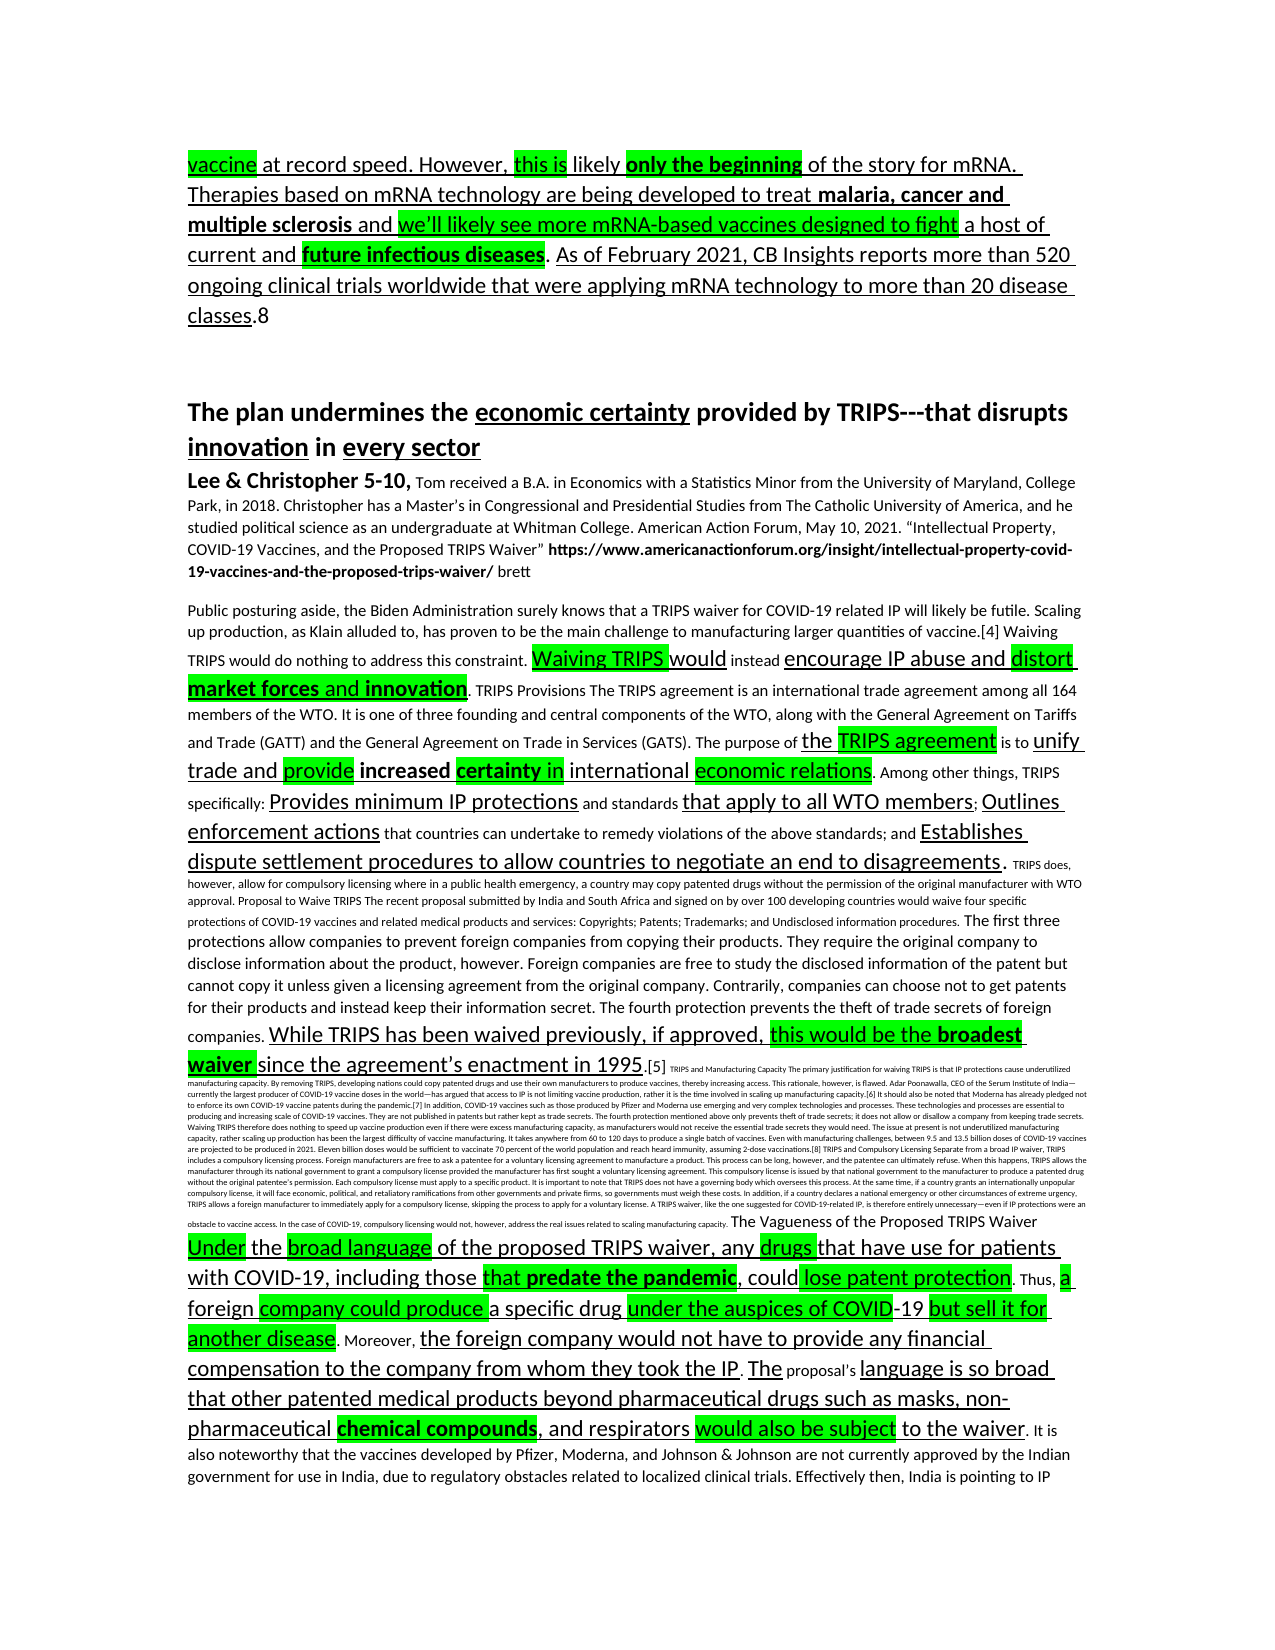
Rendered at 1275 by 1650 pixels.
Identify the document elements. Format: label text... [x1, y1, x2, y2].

subtitle The plan undermines the economic certainty provided by TRIPS---that disrupts innovation in every sector [187, 395, 1087, 463]
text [187, 150, 1087, 329]
text Lee & Christopher 5-10, Tom received a B.A. in Economics with a Statistics Minor from the University of Maryland, College Park, in 2018. Christopher has a Master’s in Congressional and Presidential Studies from The Catholic University of America, and he studied political science as an undergraduate at Whitman College. American Action Forum, May 10, 2021. “Intellectual Property, COVID-19 Vaccines, and the Proposed TRIPS Waiver” https://www.americanactionforum.org/insight/intellectual-property-covid-19-vaccines-and-the-proposed-trips-waiver/ brett [187, 466, 1087, 582]
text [187, 600, 1087, 1486]
